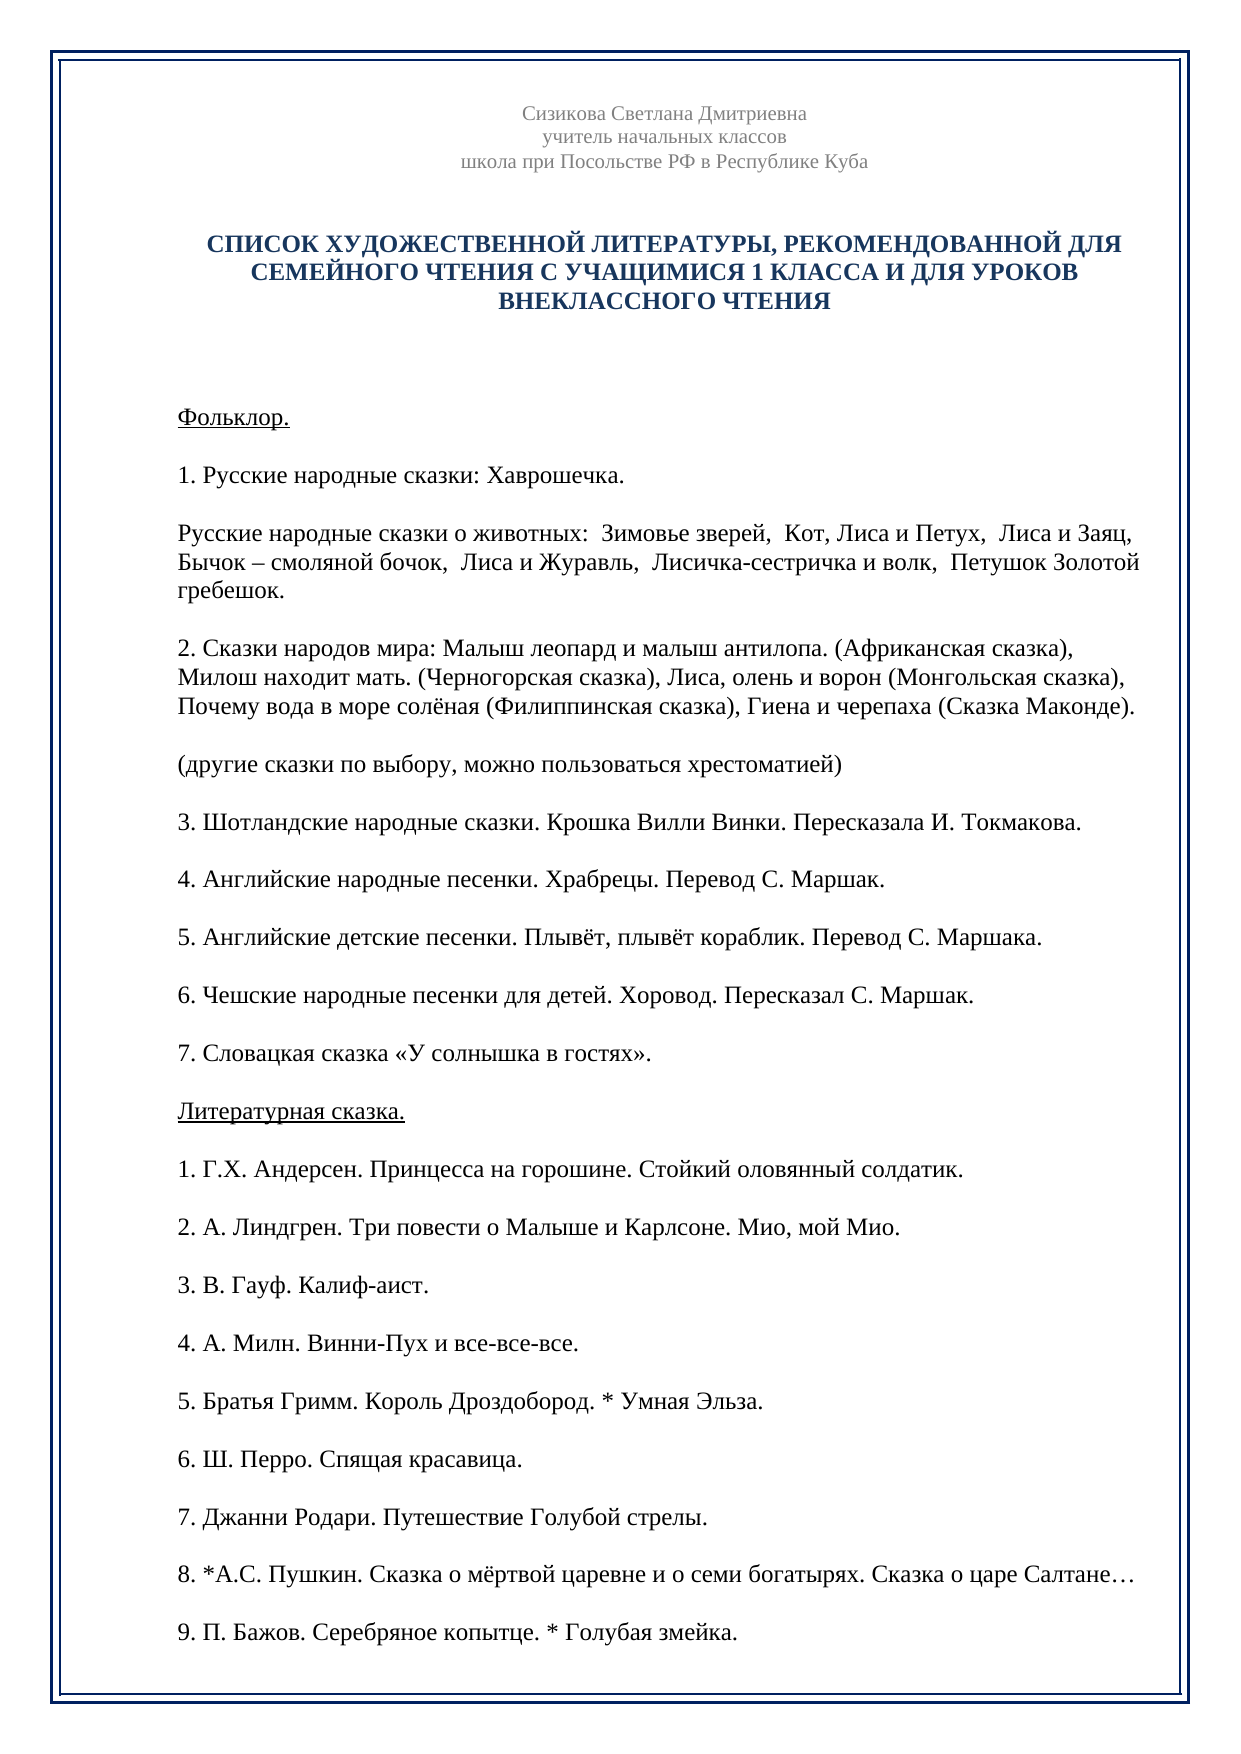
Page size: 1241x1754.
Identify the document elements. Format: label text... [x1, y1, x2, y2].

text (другие сказки по выбору, можно пользоваться хрестоматией) [177, 749, 1152, 777]
text 5. Английские детские песенки. Плывёт, плывёт кораблик. Перевод С. Маршака. [177, 922, 1152, 951]
text 3. В. Гауф. Калиф-аист. [177, 1270, 1152, 1299]
text 4. А. Милн. Винни-Пух и все-все-все. [177, 1328, 1152, 1357]
text 5. Братья Гримм. Король Дроздобород. * Умная Эльза. [177, 1386, 1152, 1414]
text СПИСОК ХУДОЖЕСТВЕННОЙ ЛИТЕРАТУРЫ, РЕКОМЕНДОВАННОЙ ДЛЯ СЕМЕЙНОГО ЧТЕНИЯ С УЧАЩИМИСЯ 1 КЛАССА И ДЛЯ УРОКОВ ВНЕКЛАССНОГО ЧТЕНИЯ [177, 229, 1152, 315]
text 6. Чешские народные песенки для детей. Хоровод. Пересказал С. Маршак. [177, 980, 1152, 1009]
text Фольклор. [177, 402, 1152, 431]
text 2. А. Линдгрен. Три повести о Малыше и Карлсоне. Мио, мой Мио. [177, 1212, 1152, 1241]
text Русские народные сказки о животных: Зимовье зверей, Кот, Лиса и Петух, Лиса и Заяц, Бычок – смоляной бочок, Лиса и Журавль, Лисичка-сестричка и волк, Петушок Золотой гребешок. [177, 518, 1152, 604]
text 6. Ш. Перро. Спящая красавица. [177, 1444, 1152, 1472]
text 7. Словацкая сказка «У солнышка в гостях». [177, 1038, 1152, 1067]
text 1. Г.Х. Андерсен. Принцесса на горошине. Стойкий оловянный солдатик. [177, 1154, 1152, 1183]
text 2. Сказки народов мира: Малыш леопард и малыш антилопа. (Африканская сказка), Милош находит мать. (Черногорская сказка), Лиса, олень и ворон (Монгольская сказка), Почему вода в море солёная (Филиппинская сказка), Гиена и черепаха (Сказка Маконде). [177, 633, 1152, 719]
text 3. Шотландские народные сказки. Крошка Вилли Винки. Пересказала И. Токмакова. [177, 807, 1152, 835]
text 1. Русские народные сказки: Хаврошечка. [177, 460, 1152, 489]
text 8. *А.С. Пушкин. Сказка о мёртвой царевне и о семи богатырях. Сказка о царе Салтане… [177, 1559, 1152, 1588]
text 4. Английские народные песенки. Храбрецы. Перевод С. Маршак. [177, 864, 1152, 893]
text 9. П. Бажов. Серебряное копытце. * Голубая змейка. [177, 1617, 1152, 1646]
text Литературная сказка. [177, 1096, 1152, 1125]
text 7. Джанни Родари. Путешествие Голубой стрелы. [177, 1502, 1152, 1530]
